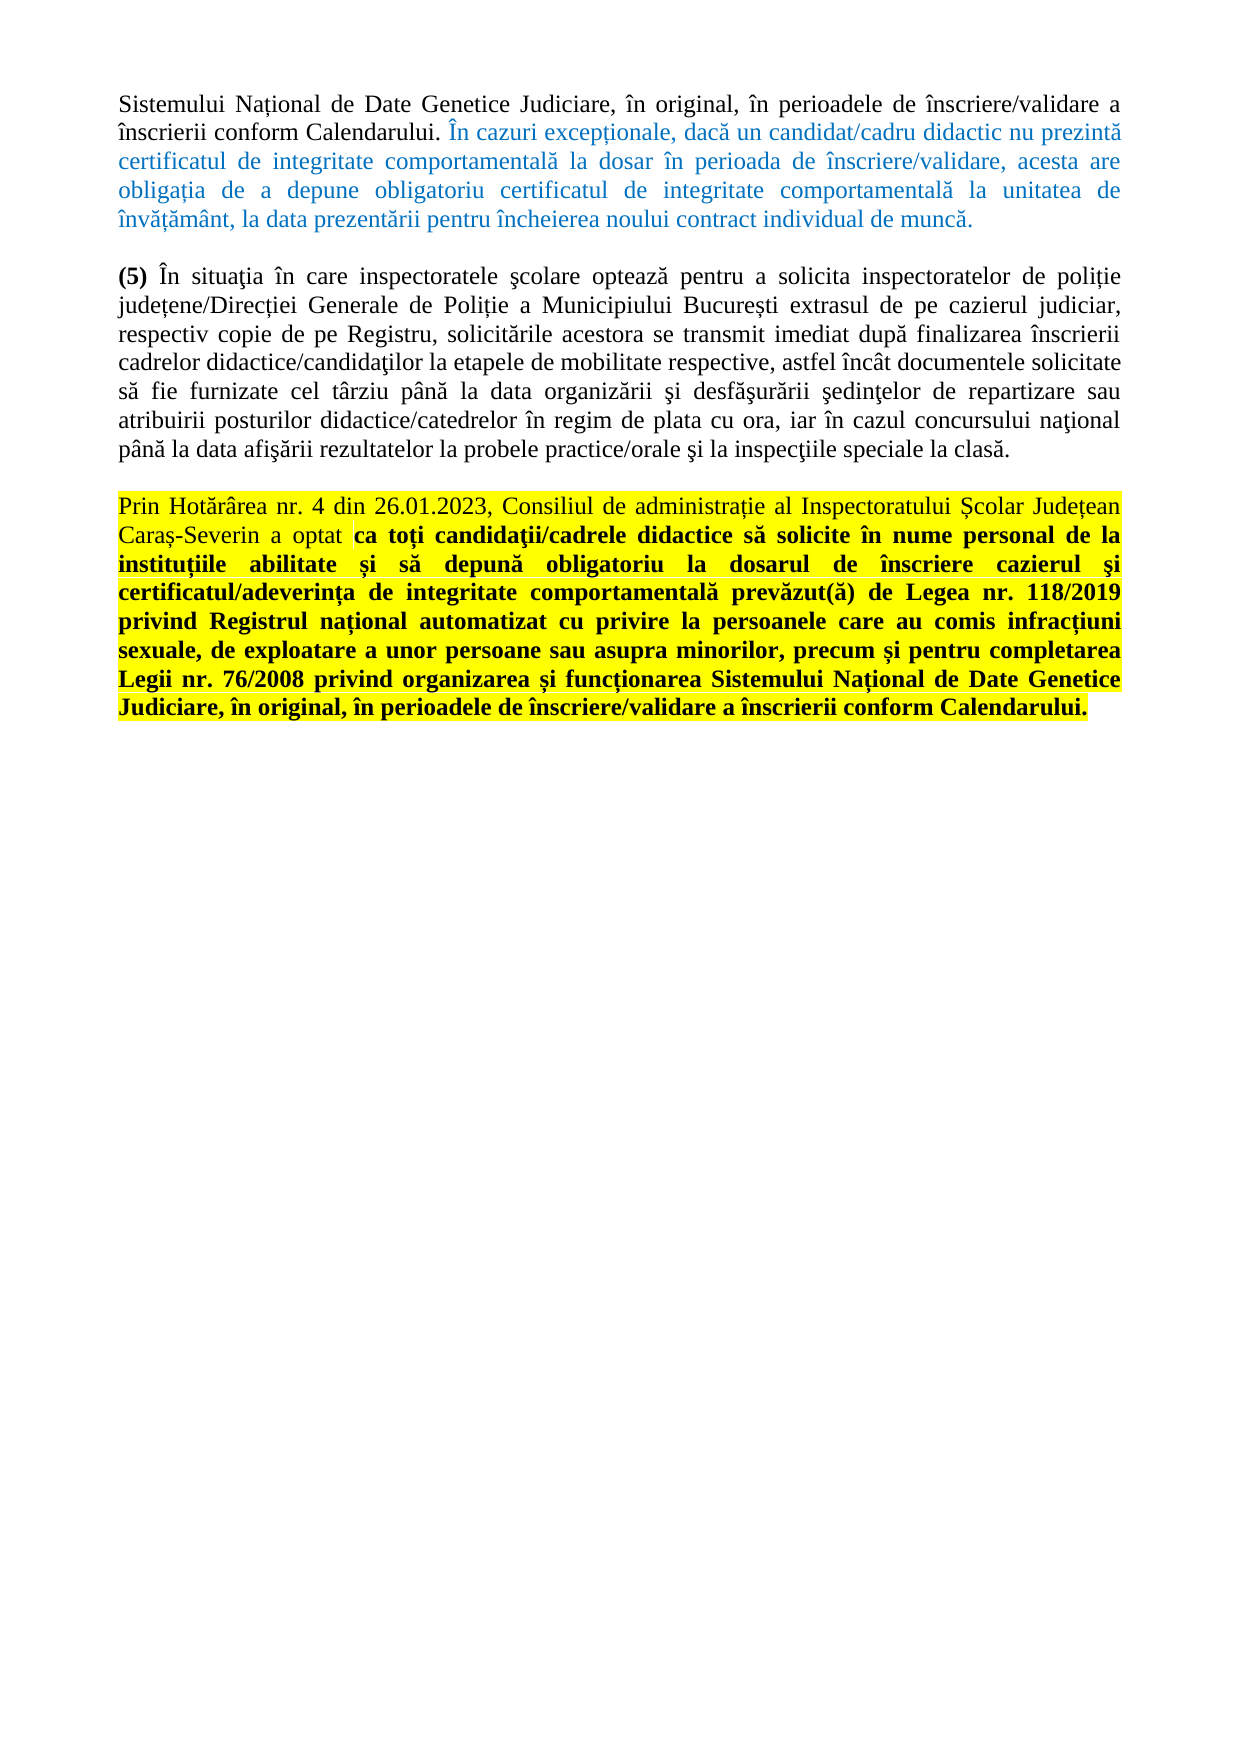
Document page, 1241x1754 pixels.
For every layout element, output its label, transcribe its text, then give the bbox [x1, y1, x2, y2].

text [118, 89, 1122, 232]
text (5) În situaţia în care inspectoratele şcolare optează pentru a solicita inspectoratelor de poliție județene/Direcției Generale de Poliție a Municipiului București extrasul de pe cazierul judiciar, respectiv copie de pe Registru, solicitările acestora se transmit imediat după finalizarea înscrierii cadrelor didactice/candidaţilor la etapele de mobilitate respective, astfel încât documentele solicitate să fie furnizate cel târziu până la data organizării şi desfăşurării şedinţelor de repartizare sau atribuirii posturilor didactice/catedrelor în regim de plata cu ora, iar în cazul concursului naţional până la data afişării rezultatelor la probele practice/orale şi la inspecţiile speciale la clasă. [118, 261, 1122, 462]
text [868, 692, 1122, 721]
